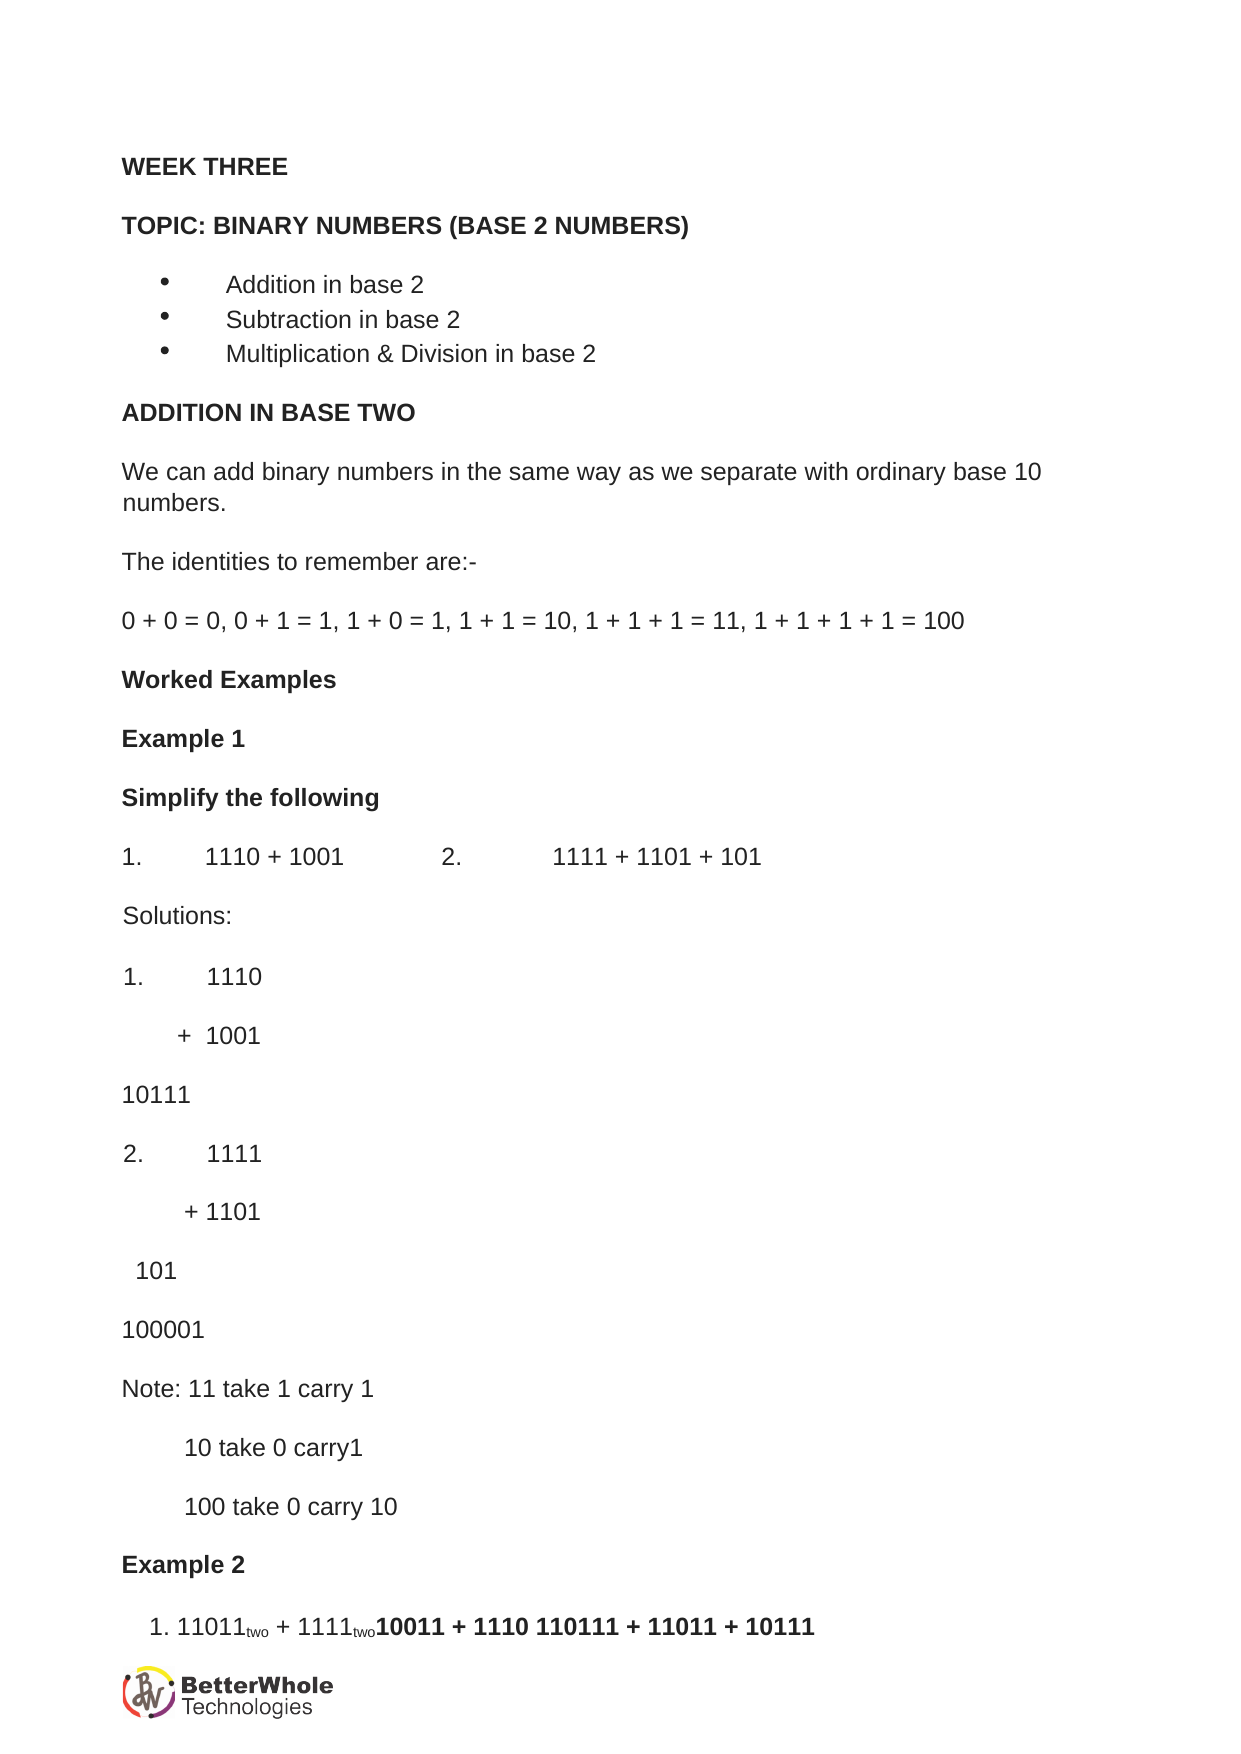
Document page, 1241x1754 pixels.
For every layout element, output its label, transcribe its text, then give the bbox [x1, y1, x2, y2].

text + 1101 [121, 1197, 1116, 1226]
text 101 [121, 1256, 1116, 1285]
text 1. 1110 + 1001 2. 1111 + 1101 + 101 Solutions: [121, 842, 864, 930]
text 100001 [121, 1315, 1116, 1344]
text 100 take 0 carry 10 [121, 1492, 1116, 1520]
text TOPIC: BINARY NUMBERS (BASE 2 NUMBERS) [121, 211, 1116, 240]
list 1110 [123, 962, 1116, 991]
text Example 1 [121, 724, 1116, 753]
text + 1001 [121, 1021, 1116, 1049]
text 10111 [121, 1080, 1116, 1108]
list 1111 [123, 1138, 1116, 1167]
text Multiplication & Division in base 2 [161, 339, 1116, 368]
text Subtraction in base 2 [161, 304, 1116, 333]
text 1. 11011two + 1111two10011 + 1110 110111 + 11011 + 10111 [123, 1612, 815, 1641]
text We can add binary numbers in the same way as we separate with ordinary base 10 numbers. [121, 457, 1116, 517]
text Addition in base 2 [161, 270, 1116, 299]
text ADDITION IN BASE TWO [121, 398, 1116, 426]
text 10 take 0 carry1 [121, 1433, 1116, 1462]
text Worked Examples [121, 665, 1116, 694]
text 0 + 0 = 0, 0 + 1 = 1, 1 + 0 = 1, 1 + 1 = 10, 1 + 1 + 1 = 11, 1 + 1 + 1 + 1 = 100 [121, 606, 1116, 635]
text Note: 11 take 1 carry 1 [121, 1374, 1116, 1403]
text WEEK THREE [121, 152, 1116, 181]
text Simplify the following [121, 783, 1116, 812]
text Example 2 [121, 1551, 1116, 1579]
text The identities to remember are:- [121, 547, 1116, 576]
picture [122, 1666, 333, 1719]
